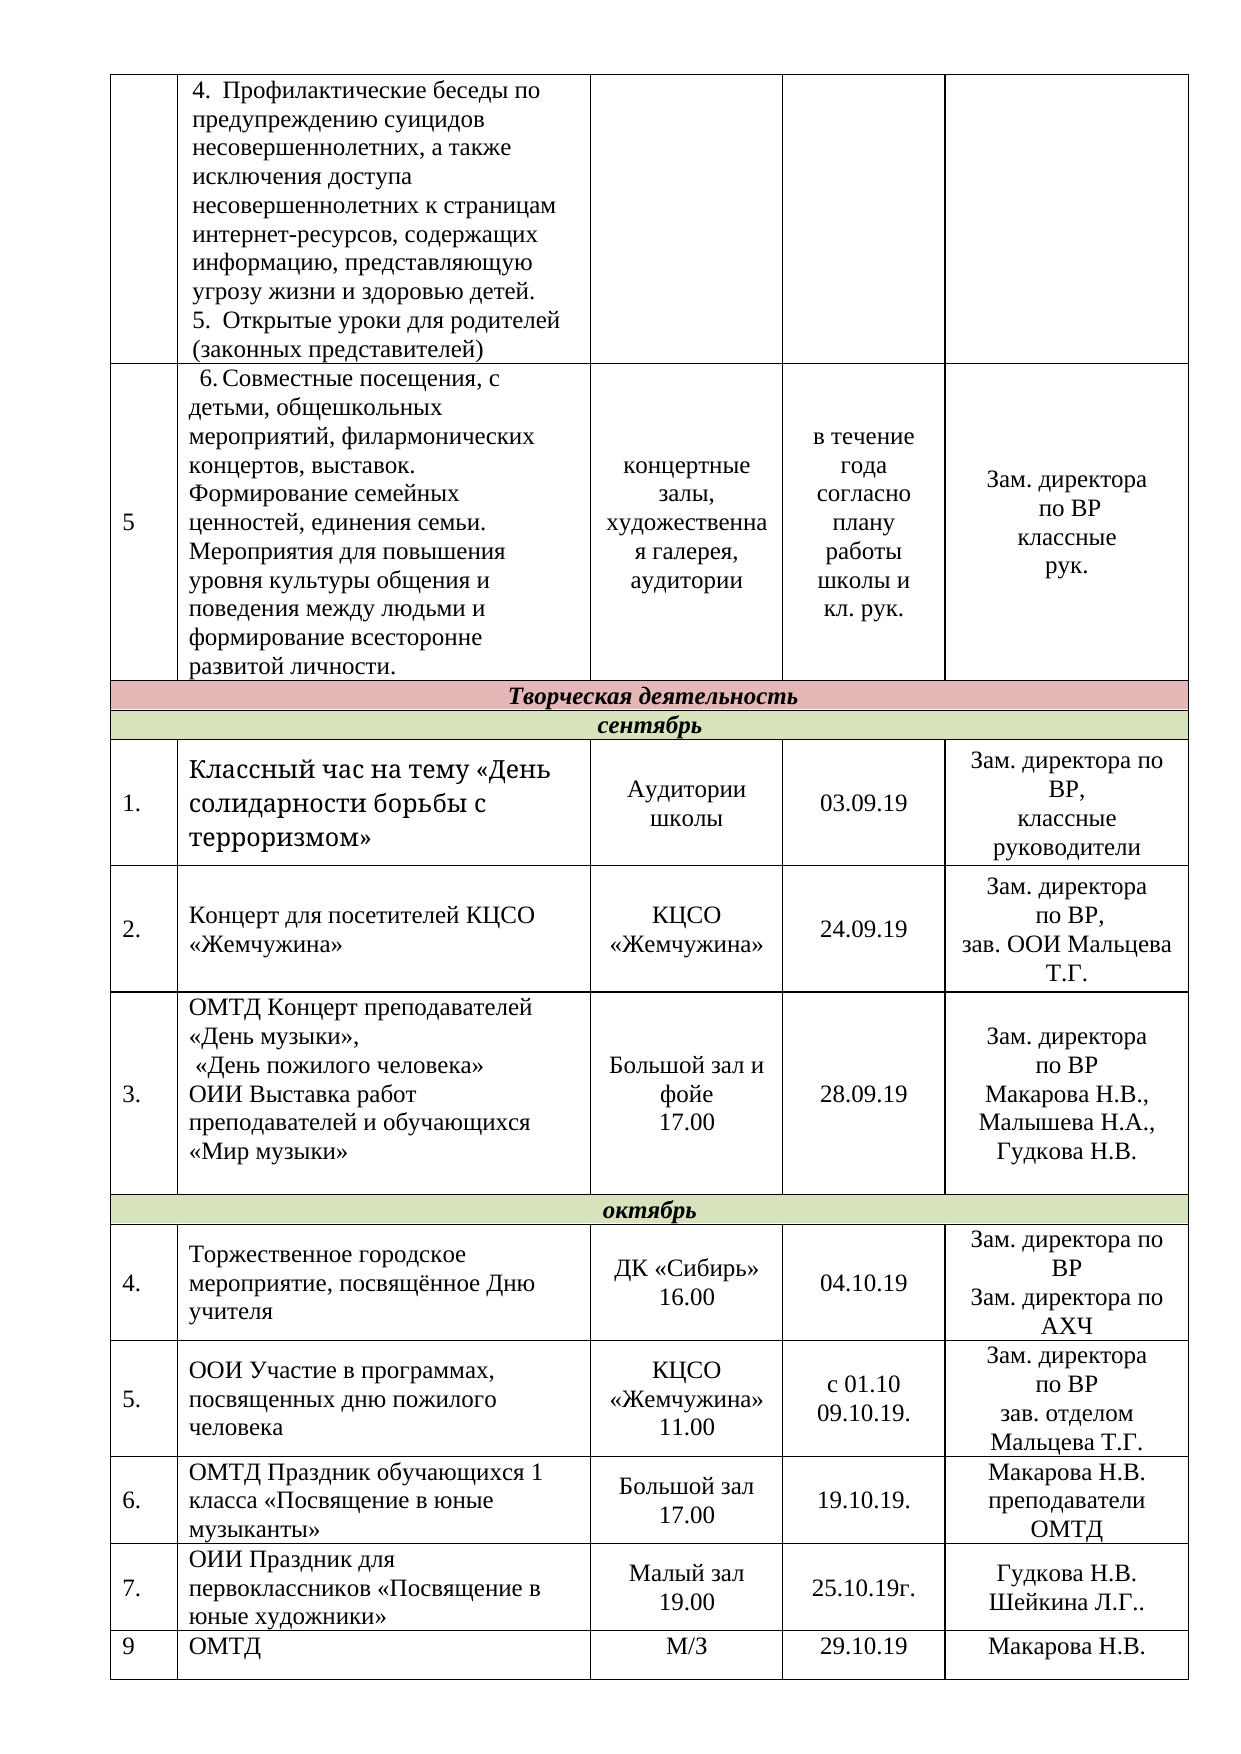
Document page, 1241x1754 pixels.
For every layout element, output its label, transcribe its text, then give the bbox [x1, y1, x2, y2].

table_cell 28.09.19 [783, 993, 944, 1194]
table_cell 19.10.19. [783, 1457, 944, 1543]
table_cell в течение года согласно плану работы школы и кл. рук. [783, 364, 944, 680]
table_cell Макарова Н.В. преподаватели ОМТД [946, 1457, 1188, 1543]
table_cell ООИ Участие в программах, посвященных дню пожилого человека [178, 1341, 590, 1456]
table_cell Зам. директора по ВР, классные руководители [946, 740, 1188, 865]
table_cell Зам. директора по ВР классные рук. [946, 364, 1188, 680]
table_cell концертные залы, художественная галерея, аудитории [591, 364, 782, 680]
table_cell 7. [111, 1544, 177, 1630]
table_cell КЦСО «Жемчужина» 11.00 [591, 1341, 782, 1456]
table_cell ОМТД Концерт преподавателей «День музыки», «День пожилого человека» ОИИ Выставка работ преподавателей и обучающихся «Мир музыки» [178, 993, 590, 1194]
table_cell с 01.10 09.10.19. [783, 1341, 944, 1456]
table_cell Концерт для посетителей КЦСО «Жемчужина» [178, 866, 590, 991]
table_cell КЦСО «Жемчужина» [591, 866, 782, 991]
table_cell 9 [111, 1631, 177, 1679]
table_cell сентябрь [111, 711, 1188, 739]
table_cell Зам. директора по ВР, зав. ООИ Мальцева Т.Г. [946, 866, 1188, 991]
table_cell [111, 993, 177, 1194]
table_cell 4 [111, 75, 177, 362]
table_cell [591, 75, 782, 362]
table_cell Совместные посещения, с детьми, общешкольных мероприятий, филармонических концертов, выставок. Формирование семейных ценностей, единения семьи. Мероприятия для повышения уровня культуры общения и поведения между людьми и формирование всесторонне развитой личности. [178, 364, 590, 680]
table_cell октябрь [111, 1195, 1188, 1223]
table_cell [178, 75, 590, 362]
table_cell Гудкова Н.В. Шейкина Л.Г.. [946, 1544, 1188, 1630]
table_cell [111, 866, 177, 991]
table_cell [111, 1341, 177, 1456]
table_cell 29.10.19 [783, 1631, 944, 1679]
table_cell ОМТД Праздник обучающихся 1 класса «Посвящение в юные музыканты» [178, 1457, 590, 1543]
table_cell ОМТД Общешкольный классный час: «Согласие и лад – для общего дела клад» в рамках Международного дня народного единства [178, 1631, 590, 1679]
table_cell ДК «Сибирь» 16.00 [591, 1225, 782, 1339]
table_cell ОИИ Праздник для первоклассников «Посвящение в юные художники» [178, 1544, 590, 1630]
table_cell 03.09.19 [783, 740, 944, 865]
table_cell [946, 1631, 1188, 1679]
table_cell Зам. директора по ВР Зам. директора по АХЧ [946, 1225, 1188, 1339]
table_cell 25.10.19г. [783, 1544, 944, 1630]
table_cell [111, 1225, 177, 1339]
table_cell М/З 12.00 [591, 1631, 782, 1679]
table_cell Большой зал 17.00 [591, 1457, 782, 1543]
table_cell Классный час на тему «День солидарности борьбы с терроризмом» [178, 740, 590, 865]
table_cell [946, 75, 1188, 362]
table_cell 5 [111, 364, 177, 680]
table_cell Торжественное городское мероприятие, посвящённое Дню учителя [178, 1225, 590, 1339]
table_cell 04.10.19 [783, 1225, 944, 1339]
table_cell Малый зал 19.00 [591, 1544, 782, 1630]
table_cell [783, 75, 944, 362]
table_cell Аудитории школы [591, 740, 782, 865]
table_cell Большой зал и фойе 17.00 [591, 993, 782, 1194]
table_cell Зам. директора по ВР зав. отделом Мальцева Т.Г. [946, 1341, 1188, 1456]
table_cell 24.09.19 [783, 866, 944, 991]
table_cell Творческая деятельность [111, 681, 1188, 709]
table_cell [111, 740, 177, 865]
table_cell 6. [111, 1457, 177, 1543]
table_cell Зам. директора по ВР Макарова Н.В., Малышева Н.А., Гудкова Н.В. [946, 993, 1188, 1194]
